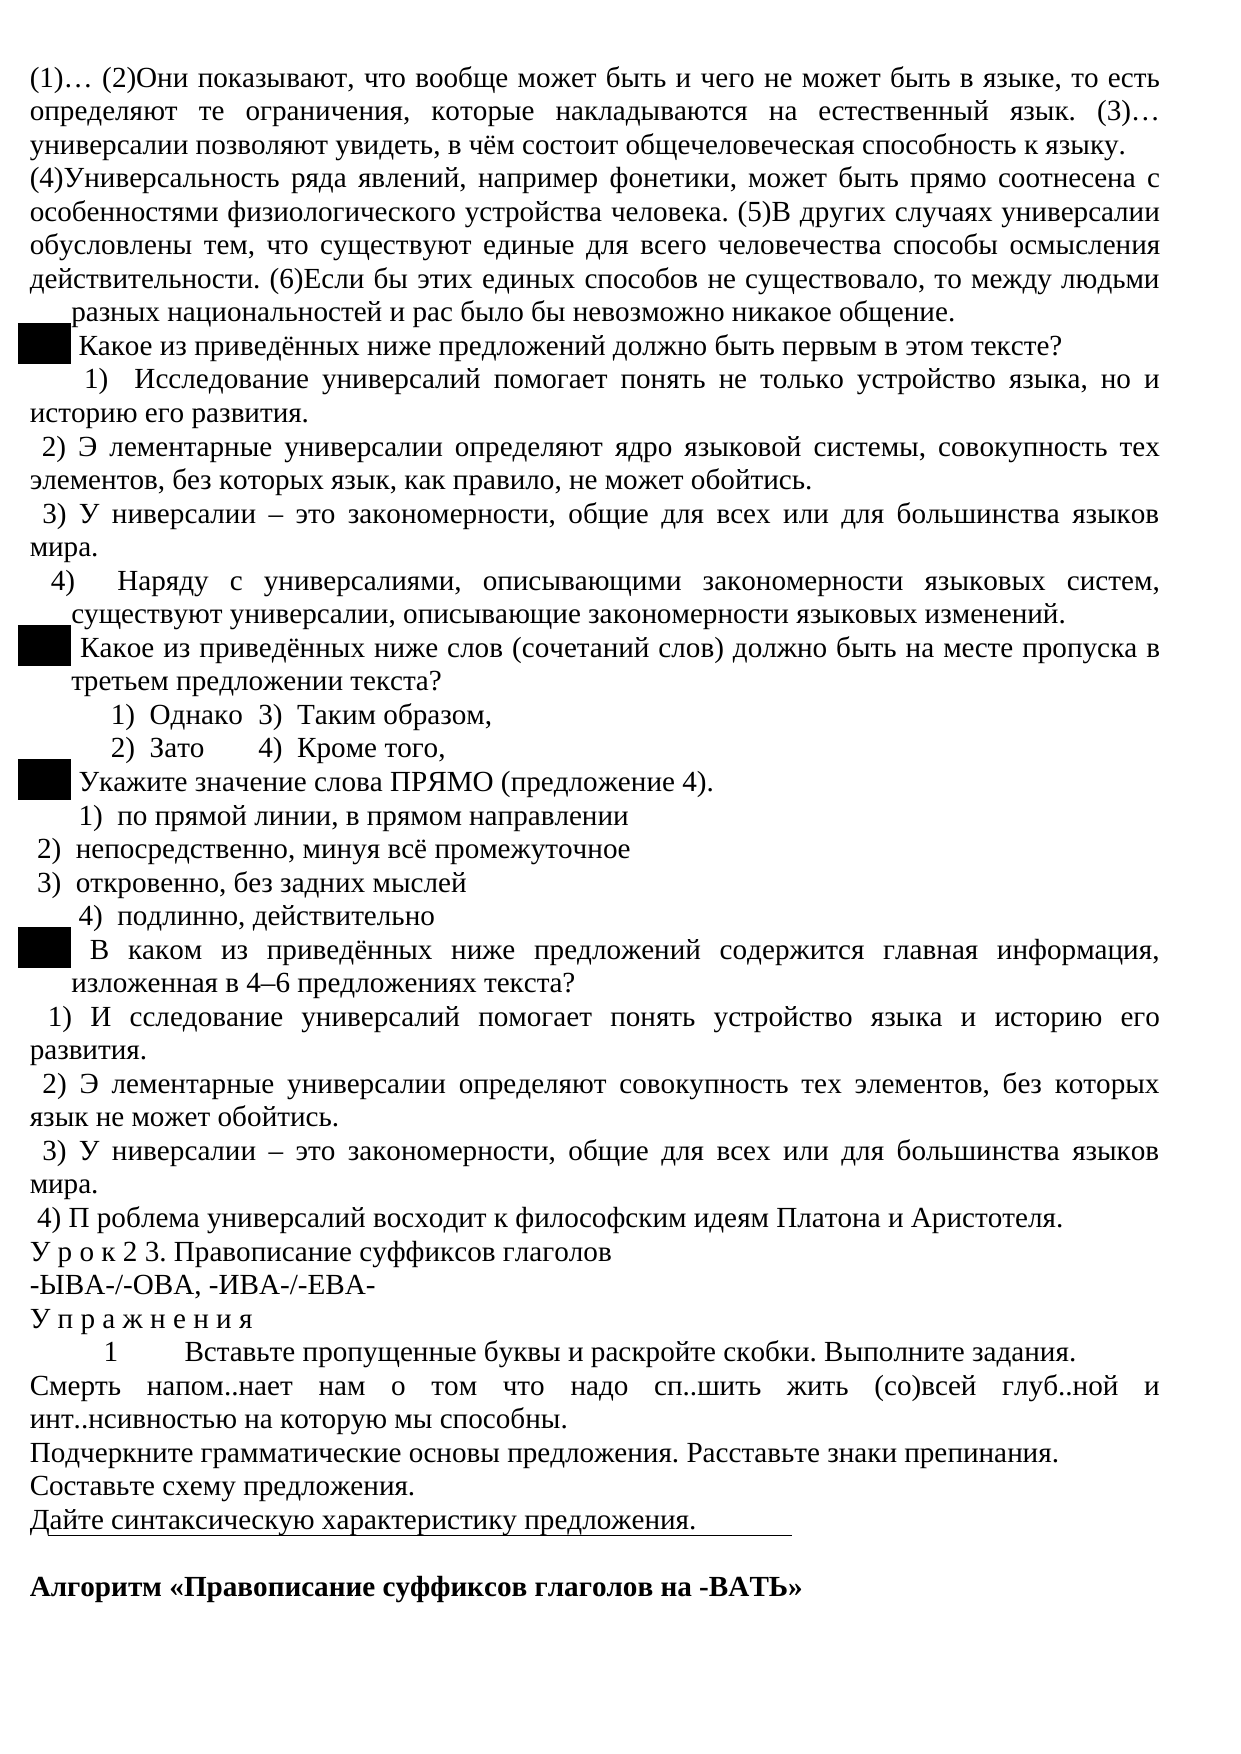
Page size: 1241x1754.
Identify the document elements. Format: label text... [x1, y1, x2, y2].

text 2) Зато 4) Кроме того, [29, 731, 1161, 764]
text Какое из приведённых ниже слов (сочетаний слов) должно быть на месте пропуска в третьем предложении текста? [29, 630, 1161, 697]
text 3) откровенно, без задних мыслей [29, 865, 1161, 898]
text 2) Э лементарные универсалии определяют совокупность тех элементов, без которых язык не может обойтись. [29, 1066, 1161, 1133]
text 2) Э лементарные универсалии определяют ядро языковой системы, совокупность тех элементов, без которых язык, как правило, не может обойтись. [29, 429, 1161, 496]
text У р о к 2 3. Правописание суффиксов глаголов [29, 1234, 1161, 1267]
text 1) Однако 3) Таким образом, [29, 697, 1161, 731]
text 1) Исследование универсалий помогает понять не только устройство языка, но и историю его развития. [29, 362, 1161, 429]
table_header 3 [18, 760, 71, 799]
text 1) по прямой линии, в прямом направлении [29, 798, 1161, 831]
text Подчеркните грамматические основы предложения. Расставьте знаки препинания. [29, 1435, 1161, 1468]
text В каком из приведённых ниже предложений содержится главная информация, изложенная в 4–6 предложениях текста? [29, 932, 1161, 999]
table_header 2 [18, 626, 71, 665]
text Алгоритм «Правописание суффиксов глаголов на -ВАТЬ» [29, 1569, 1161, 1603]
text 1) И сследование универсалий помогает понять устройство языка и историю его развития. [29, 999, 1161, 1066]
text -ЫВА-/-ОВА, -ИВА-/-ЕВА- [29, 1267, 1161, 1301]
text 3) У ниверсалии – это закономерности, общие для всех или для большинства языков мира. [29, 1133, 1161, 1200]
text 4) подлинно, действительно [29, 898, 1161, 932]
text 4) П роблема универсалий восходит к философским идеям Платона и Аристотеля. [29, 1200, 1161, 1234]
text Укажите значение слова ПРЯМО (предложение 4). [71, 764, 1161, 798]
table_header 4 [18, 928, 71, 967]
text У п р а ж н е н и я [29, 1301, 1161, 1334]
text Смерть напом..нает нам о том что надо сп..шить жить (со)всей глуб..ной и инт..нсивностью на которую мы способны. [29, 1368, 1161, 1435]
text 1 Вставьте пропущенные буквы и раскройте скобки. Выполните задания. [29, 1334, 1161, 1368]
text Какое из приведённых ниже предложений должно быть первым в этом тексте? [71, 328, 1161, 362]
text 3) У ниверсалии – это закономерности, общие для всех или для большинства языков мира. [29, 496, 1161, 563]
text 2) непосредственно, минуя всё промежуточное [29, 831, 1161, 865]
text (4)Универсальность ряда явлений, например фонетики, может быть прямо соотнесена с особенностями физиологического устройства человека. (5)В других случаях универсалии обусловлены тем, что существуют единые для всего человечества способы осмысления действительности. (6)Если бы этих единых способов не существовало, то между людьми разных национальностей и рас было бы невозможно никакое общение. [29, 160, 1161, 328]
table_header 1 [18, 324, 71, 363]
text 4) Наряду с универсалиями, описывающими закономерности языковых систем, существуют универсалии, описывающие закономерности языковых изменений. [29, 563, 1161, 630]
text Составьте схему предложения. [29, 1468, 1161, 1502]
text (1)… (2)Они показывают, что вообще может быть и чего не может быть в языке, то есть определяют те ограничения, которые накладываются на естественный язык. (3)… универсалии позволяют увидеть, в чём состоит общечеловеческая способность к языку. [29, 60, 1161, 160]
text Дайте синтаксическую характеристику предложения. [29, 1502, 1161, 1536]
